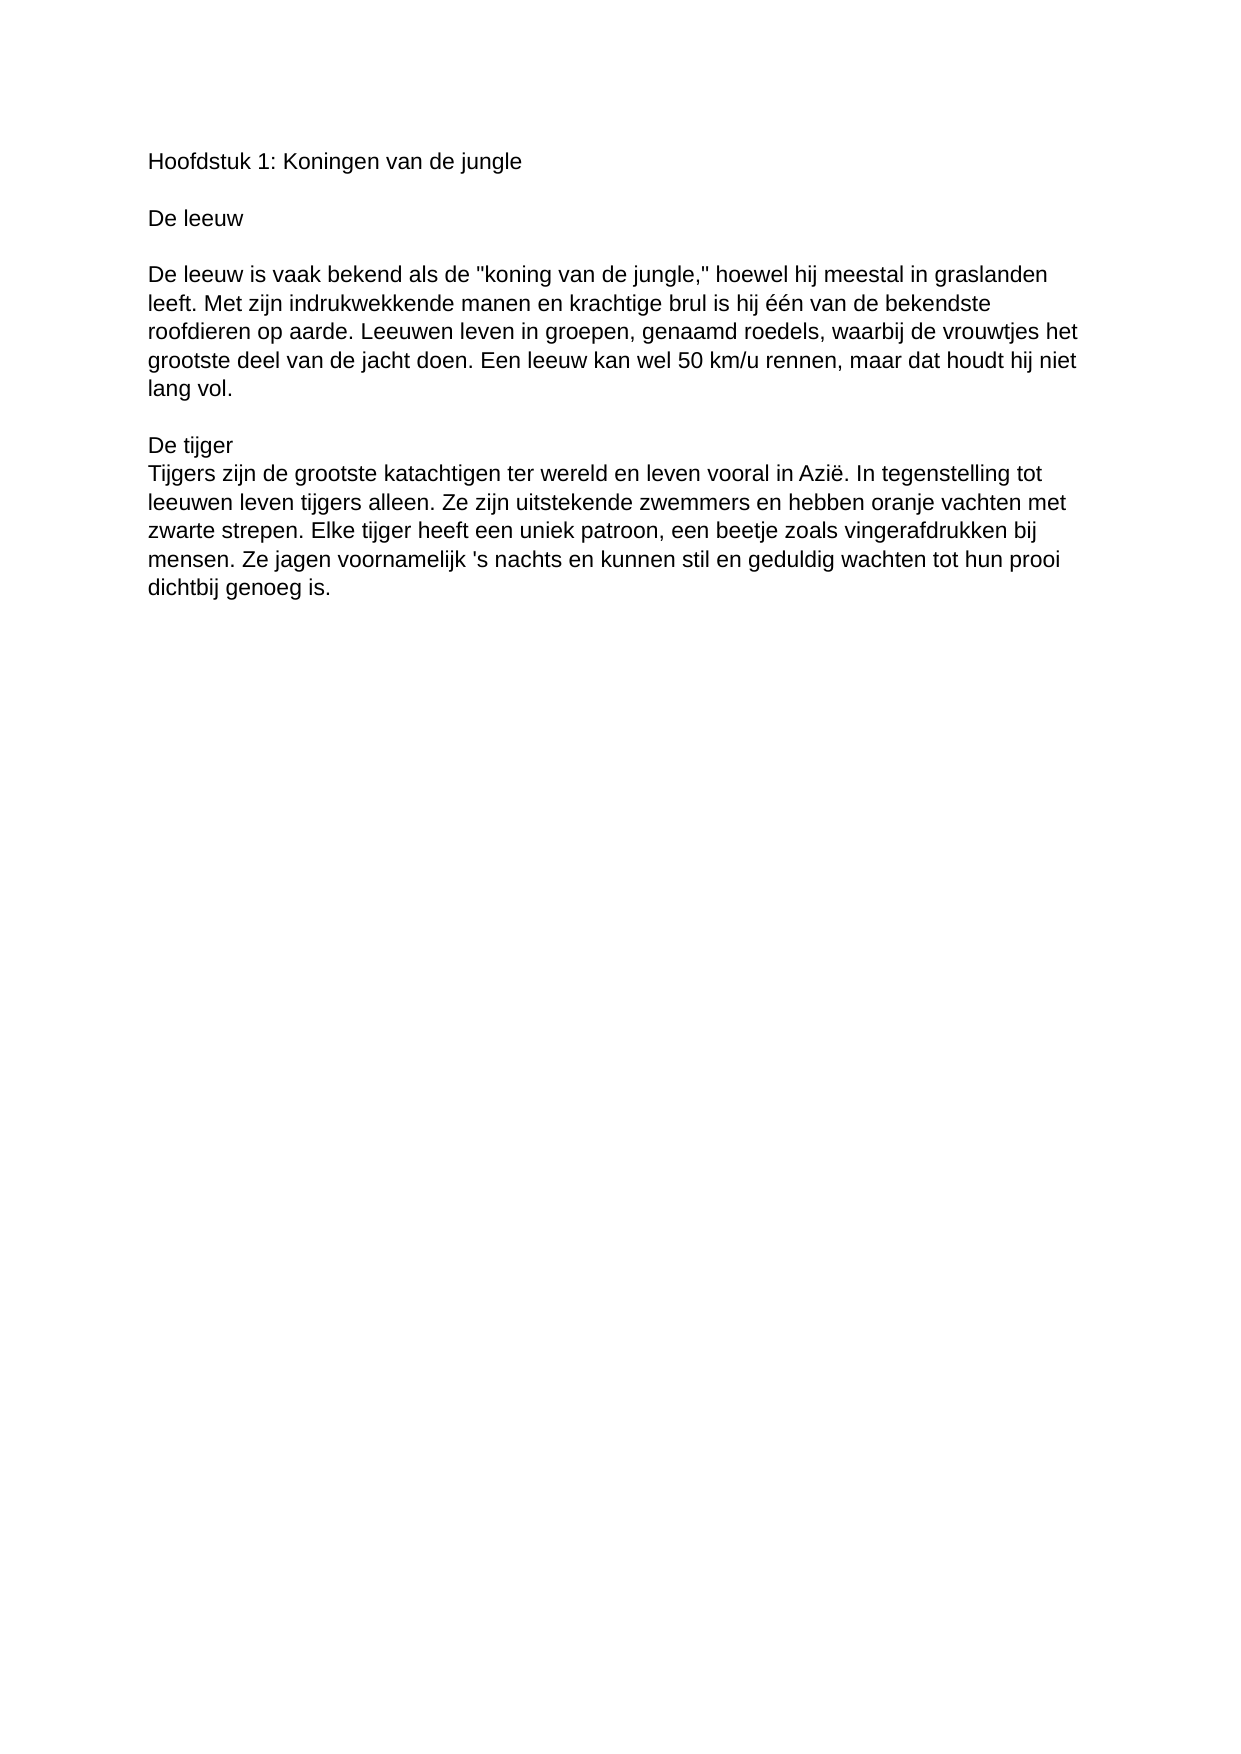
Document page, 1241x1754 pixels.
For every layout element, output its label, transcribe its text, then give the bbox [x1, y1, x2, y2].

text De tijger [148, 432, 1093, 458]
text De leeuw is vaak bekend als de "koning van de jungle," hoewel hij meestal in graslanden leeft. Met zijn indrukwekkende manen en krachtige brul is hij één van de bekendste roofdieren op aarde. Leeuwen leven in groepen, genaamd roedels, waarbij de vrouwtjes het grootste deel van de jacht doen. Een leeuw kan wel 50 km/u rennen, maar dat houdt hij niet lang vol. [148, 261, 1093, 401]
text Tijgers zijn de grootste katachtigen ter wereld en leven vooral in Azië. In tegenstelling tot leeuwen leven tijgers alleen. Ze zijn uitstekende zwemmers en hebben oranje vachten met zwarte strepen. Elke tijger heeft een uniek patroon, een beetje zoals vingerafdrukken bij mensen. Ze jagen voornamelijk 's nachts en kunnen stil en geduldig wachten tot hun prooi dichtbij genoeg is. [148, 460, 1093, 601]
text Hoofdstuk 1: Koningen van de jungle [148, 148, 1093, 174]
text De leeuw [148, 204, 1093, 231]
